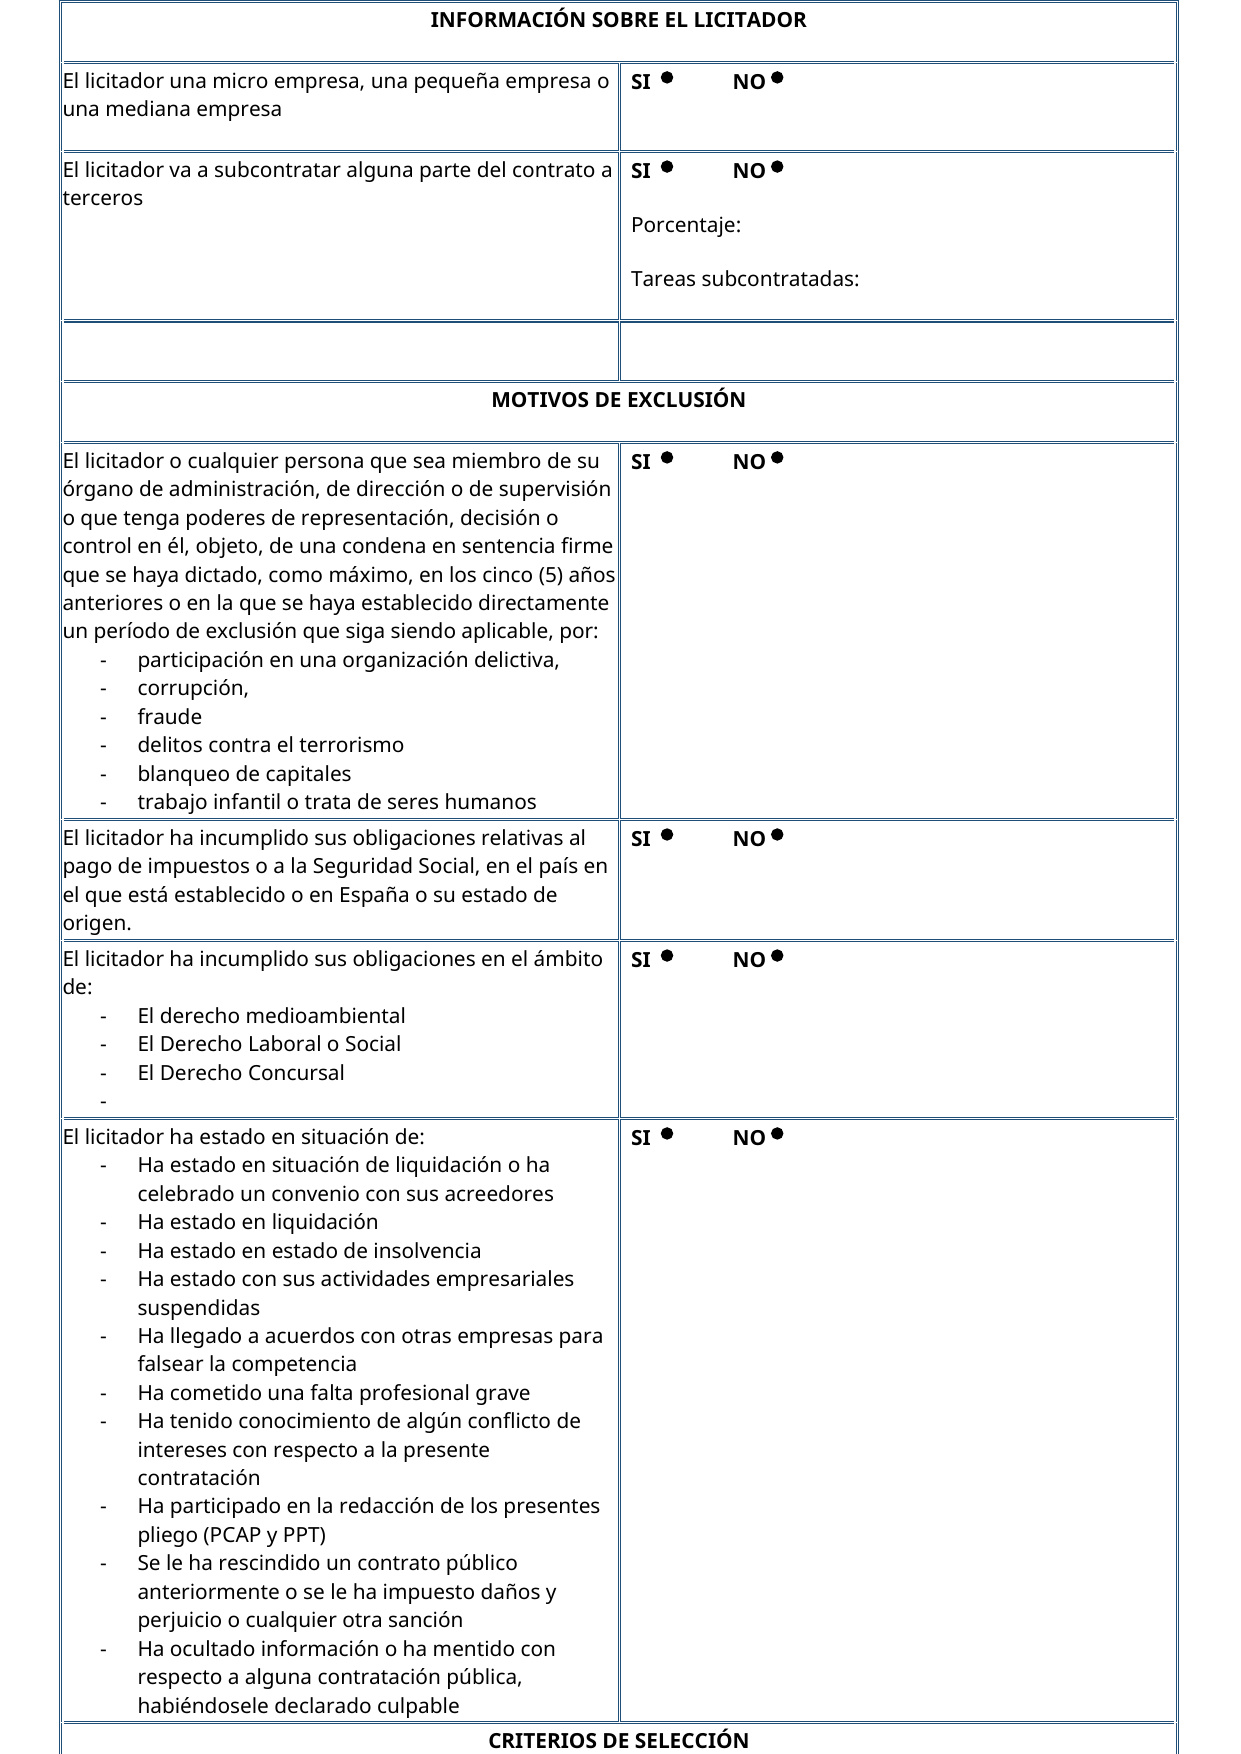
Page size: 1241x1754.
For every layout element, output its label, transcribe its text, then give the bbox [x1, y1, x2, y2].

table_cell [620, 319, 1177, 380]
table_cell El licitador una micro empresa, una pequeña empresa o una mediana empresa [62, 61, 618, 150]
table_cell SI NO Porcentaje: Tareas subcontratadas: [620, 150, 1177, 319]
table_cell El licitador ha estado en situación de: Ha estado en situación de liquidación o ha celebrado un convenio con sus acreedores Ha estado en liquidación Ha estado en estado de insolvencia Ha estado con sus actividades empresariales suspendidas Ha llegado a acuerdos con otras empresas para falsear la competencia Ha cometido una falta profesional grave Ha tenido conocimiento de algún conflicto de intereses con respecto a la presente contratación Ha participado en la redacción de los presentes pliego (PCAP y PPT) Se le ha rescindido un contrato público anteriormente o se le ha impuesto daños y perjuicio o cualquier otra sanción Ha ocultado información o ha mentido con respecto a alguna contratación pública, habiéndosele declarado culpable [62, 1117, 618, 1721]
table_cell SI NO [620, 818, 1177, 939]
table_cell SI NO [620, 939, 1177, 1117]
table_header INFORMACIÓN SOBRE EL LICITADOR [62, 3, 1176, 61]
table_cell SI NO [621, 1117, 1176, 1721]
table_cell MOTIVOS DE EXCLUSIÓN [60, 380, 1177, 441]
table_cell SI NO [621, 441, 1176, 818]
table_cell CRITERIOS DE SELECCIÓN [60, 1721, 1177, 1754]
table_cell El licitador va a subcontratar alguna parte del contrato a terceros [60, 150, 619, 319]
table_cell El licitador o cualquier persona que sea miembro de su órgano de administración, de dirección o de supervisión o que tenga poderes de representación, decisión o control en él, objeto, de una condena en sentencia firme que se haya dictado, como máximo, en los cinco (5) años anteriores o en la que se haya establecido directamente un período de exclusión que siga siendo aplicable, por: participación en una organización delictiva, corrupción, fraude delitos contra el terrorismo blanqueo de capitales trabajo infantil o trata de seres humanos [62, 441, 618, 818]
table_cell El licitador ha incumplido sus obligaciones relativas al pago de impuestos o a la Seguridad Social, en el país en el que está establecido o en España o su estado de origen. [60, 818, 619, 939]
table_cell SI NO [621, 61, 1176, 150]
table_cell [60, 319, 619, 380]
table_cell El licitador ha incumplido sus obligaciones en el ámbito de: El derecho medioambiental El Derecho Laboral o Social El Derecho Concursal [60, 939, 619, 1117]
